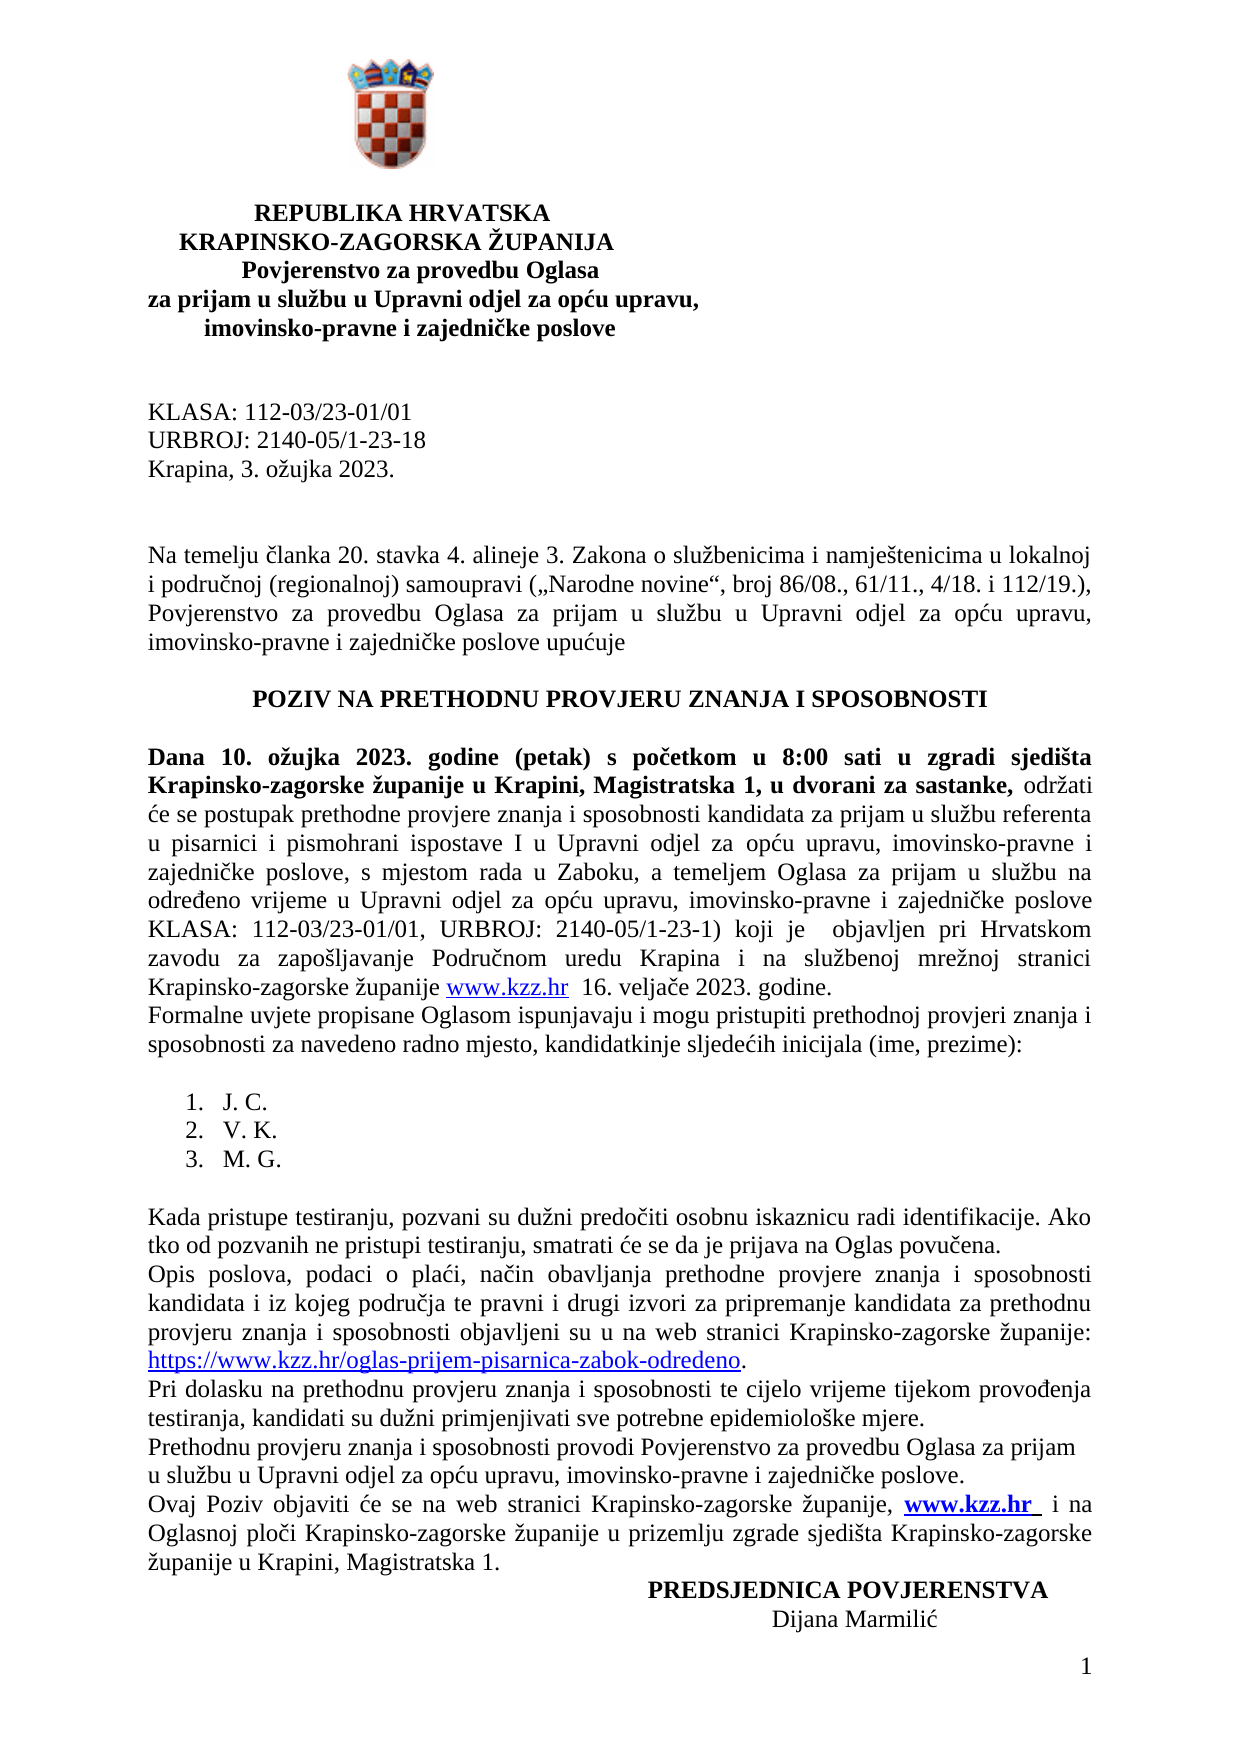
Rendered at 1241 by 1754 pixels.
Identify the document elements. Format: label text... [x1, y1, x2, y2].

text Prethodnu provjeru znanja i sposobnosti provodi Povjerenstvo za provedbu Oglasa za prijam u službu u Upravni odjel za opću upravu, imovinsko-pravne i zajedničke poslove. [148, 1432, 1092, 1489]
text Dana 10. ožujka 2023. godine (petak) s početkom u 8:00 sati u zgradi sjedišta Krapinsko-zagorske županije u Krapini, Magistratska 1, u dvorani za sastanke, održati će se postupak prethodne provjere znanja i sposobnosti kandidata za prijam u službu referenta u pisarnici i pismohrani ispostave I u Upravni odjel za opću upravu, imovinsko-pravne i zajedničke poslove, s mjestom rada u Zaboku, a temeljem Oglasa za prijam u službu na određeno vrijeme u Upravni odjel za opću upravu, imovinsko-pravne i zajedničke poslove KLASA: 112-03/23-01/01, URBROJ: 2140-05/1-23-1) koji je objavljen pri Hrvatskom zavodu za zapošljavanje Područnom uredu Krapina i na službenoj mrežnoj stranici Krapinsko-zagorske županije www.kzz.hr 16. veljače 2023. godine. [148, 742, 1092, 1000]
text Dijana Marmilić [148, 1604, 1092, 1633]
text PREDSJEDNICA POVJERENSTVA [148, 1575, 1092, 1604]
text Formalne uvjete propisane Oglasom ispunjavaju i mogu pristupiti prethodnoj provjeri znanja i sposobnosti za navedeno radno mjesto, kandidatkinje sljedećih inicijala (ime, prezime): [148, 1000, 1092, 1058]
text Kada pristupe testiranju, pozvani su dužni predočiti osobnu iskaznicu radi identifikacije. Ako tko od pozvanih ne pristupi testiranju, smatrati će se da je prijava na Oglas povučena. [148, 1202, 1092, 1259]
list J. C. [185, 1087, 1092, 1115]
text za prijam u službu u Upravni odjel za opću upravu, [148, 284, 1092, 313]
text Povjerenstvo za provedbu Oglasa [148, 255, 1092, 284]
text POZIV NA PRETHODNU PROVJERU ZNANJA I SPOSOBNOSTI [148, 684, 1092, 713]
text URBROJ: 2140-05/1-23-18 [148, 425, 1092, 454]
text KRAPINSKO-ZAGORSKA ŽUPANIJA [148, 227, 1092, 255]
text REPUBLIKA HRVATSKA [148, 198, 1092, 227]
text Na temelju članka 20. stavka 4. alineje 3. Zakona o službenicima i namještenicima u lokalnoj i područnoj (regionalnoj) samoupravi („Narodne novine“, broj 86/08., 61/11., 4/18. i 112/19.), Povjerenstvo za provedbu Oglasa za prijam u službu u Upravni odjel za opću upravu, imovinsko-pravne i zajedničke poslove upućuje [148, 540, 1092, 655]
text Krapina, 3. ožujka 2023. [148, 454, 1092, 483]
text Pri dolasku na prethodnu provjeru znanja i sposobnosti te cijelo vrijeme tijekom provođenja testiranja, kandidati su dužni primjenjivati sve potrebne epidemiološke mjere. [148, 1374, 1092, 1432]
text Opis poslova, podaci o plaći, način obavljanja prethodne provjere znanja i sposobnosti kandidata i iz kojeg područja te pravni i drugi izvori za pripremanje kandidata za prethodnu provjeru znanja i sposobnosti objavljeni su u na web stranici Krapinsko-zagorske županije: https://www.kzz.hr/oglas-prijem-pisarnica-zabok-odredeno. [148, 1259, 1092, 1374]
text KLASA: 112-03/23-01/01 [148, 397, 1092, 425]
picture [347, 59, 434, 169]
list V. K. [185, 1115, 1092, 1144]
list M. G. [185, 1144, 1092, 1173]
text imovinsko-pravne i zajedničke poslove [148, 313, 1092, 342]
text Ovaj Poziv objaviti će se na web stranici Krapinsko-zagorske županije, www.kzz.hr i na Oglasnoj ploči Krapinsko-zagorske županije u prizemlju zgrade sjedišta Krapinsko-zagorske županije u Krapini, Magistratska 1. [148, 1489, 1092, 1575]
